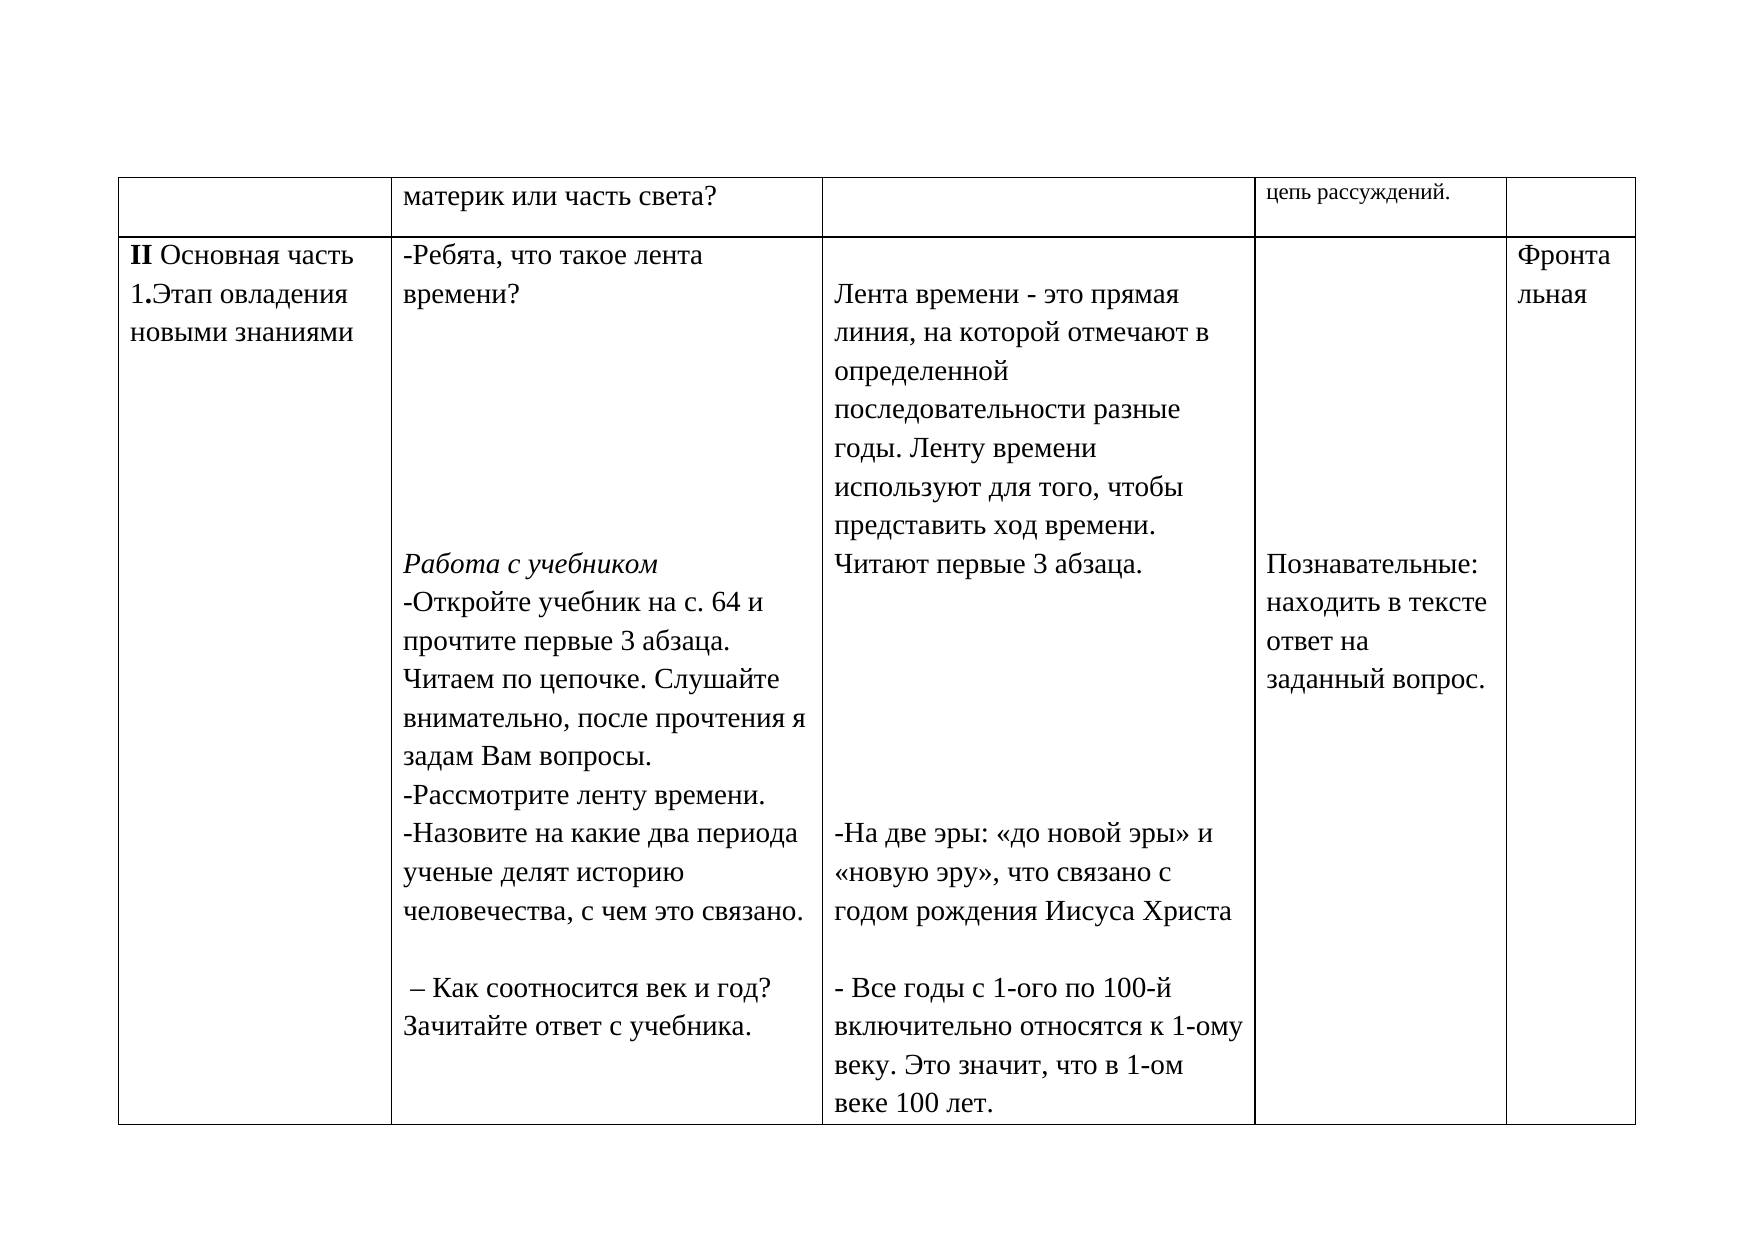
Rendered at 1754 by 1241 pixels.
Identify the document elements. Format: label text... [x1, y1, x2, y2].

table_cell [1256, 178, 1506, 236]
table_cell Фронтальная [1507, 238, 1635, 1124]
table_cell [823, 238, 1254, 1124]
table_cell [119, 178, 391, 236]
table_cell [392, 178, 822, 236]
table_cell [1256, 238, 1506, 1124]
table_cell [1507, 178, 1635, 236]
table_cell [823, 178, 1254, 236]
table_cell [119, 238, 391, 1124]
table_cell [392, 238, 822, 1124]
